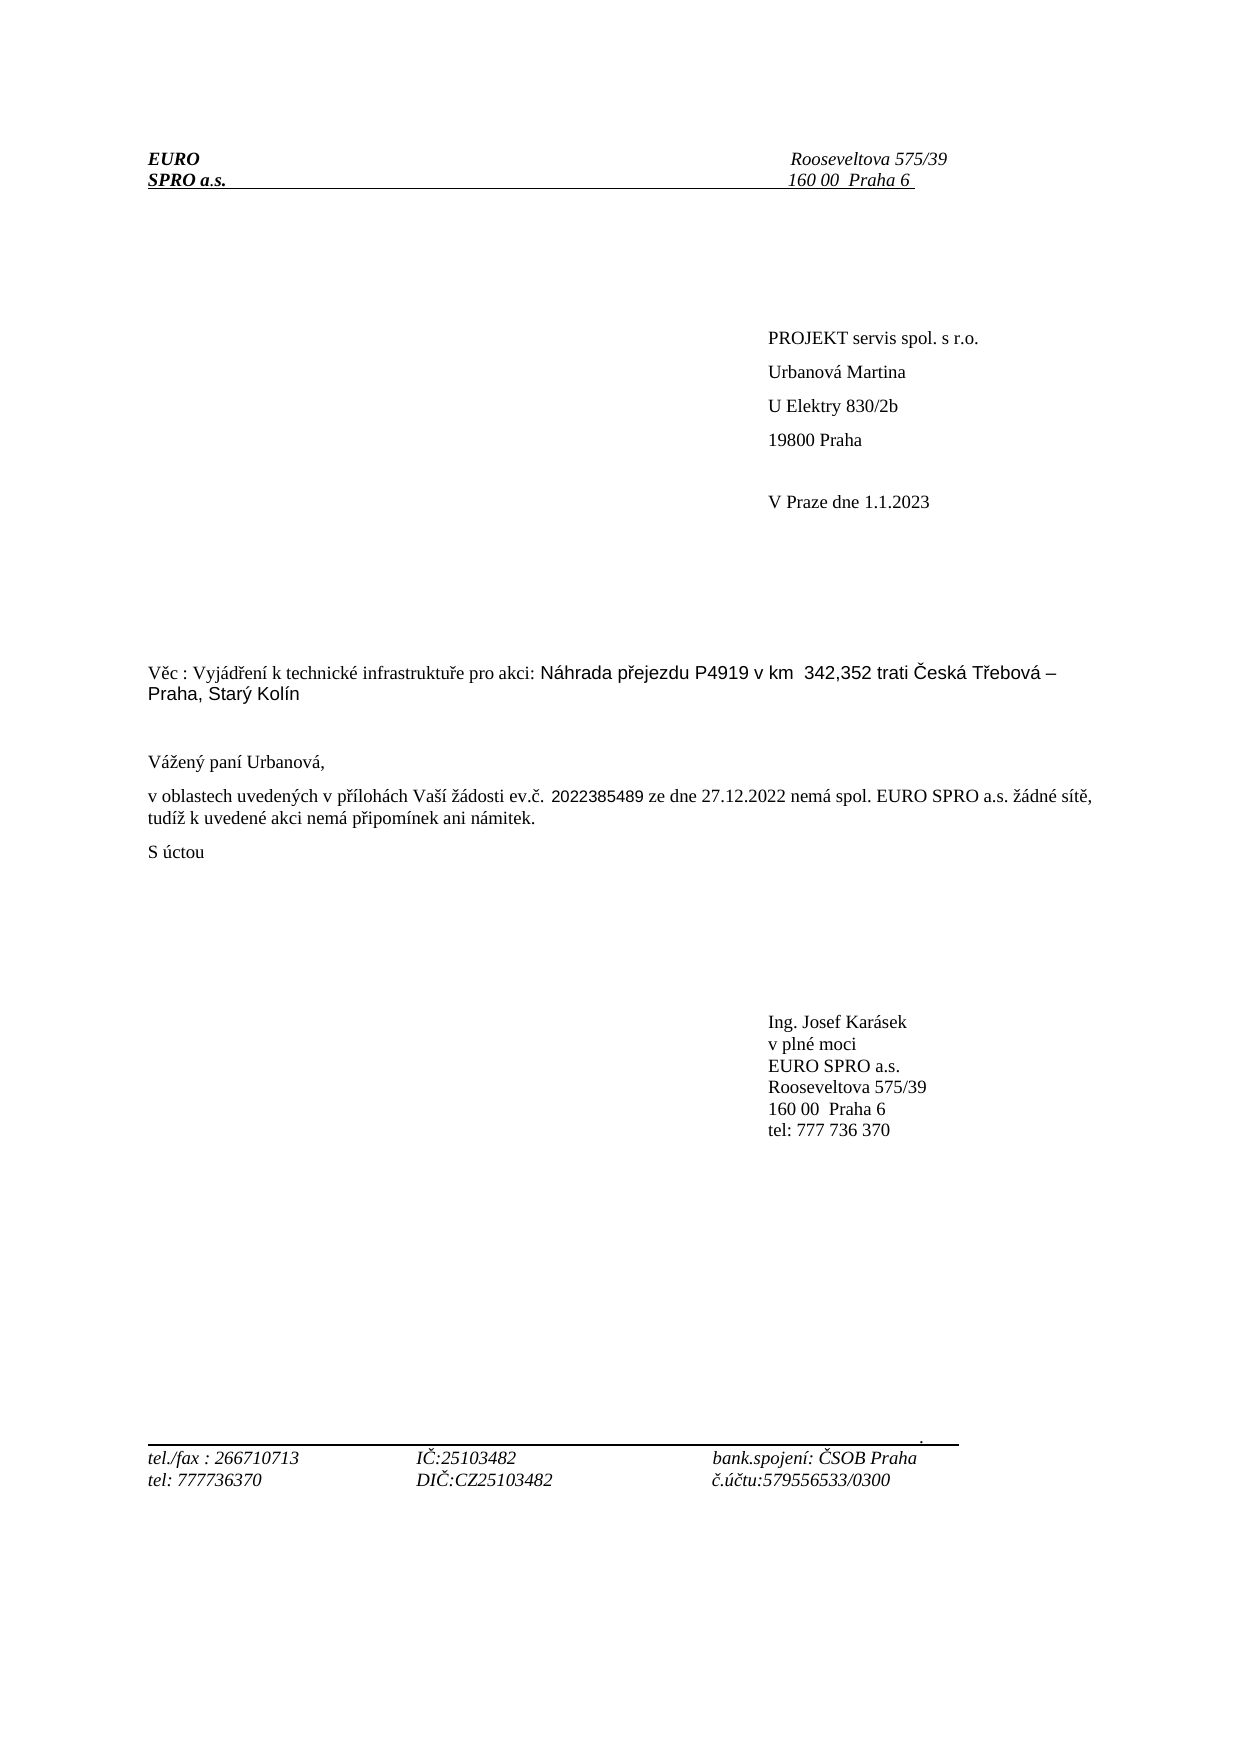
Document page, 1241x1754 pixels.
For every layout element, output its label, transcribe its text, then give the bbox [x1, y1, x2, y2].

text 19800 Praha [768, 429, 1093, 479]
text Vážený paní Urbanová, [148, 751, 1093, 773]
text Urbanová Martina [768, 361, 1093, 383]
text tel./fax : 266710713 IČ:25103482 bank.spojení: ČSOB Praha [148, 1447, 1093, 1469]
text v plné moci [768, 1033, 1093, 1054]
text EURO SPRO a.s. [768, 1054, 1093, 1076]
text S úctou [148, 841, 1093, 863]
text U Elektry 830/2b [768, 395, 1093, 417]
text Rooseveltova 575/39 [768, 1076, 1093, 1098]
text Ing. Josef Karásek [768, 1011, 1093, 1033]
text V Praze dne 1.1.2023 [768, 491, 1093, 513]
text tel: 777736370 DIČ:CZ25103482 č.účtu:579556533/0300 [148, 1469, 1093, 1490]
text 160 00 Praha 6 [768, 1098, 1093, 1119]
text Věc : Vyjádření k technické infrastruktuře pro akci: Náhrada přejezdu P4919 v km 342,352 trati Česká Třebová – Praha, Starý Kolín [148, 662, 1093, 705]
text EURO Rooseveltova 575/39 SPRO a.s. 160 00 Praha 6 [148, 148, 1093, 191]
text . [148, 1426, 1093, 1447]
text PROJEKT servis spol. s r.o. [768, 327, 1093, 348]
text v oblastech uvedených v přílohách Vaší žádosti ev.č. 2022385489 ze dne 27.12.2022 nemá spol. EURO SPRO a.s. žádné sítě, tudíž k uvedené akci nemá připomínek ani námitek. [148, 785, 1093, 828]
text tel: 777 736 370 [768, 1119, 1093, 1141]
